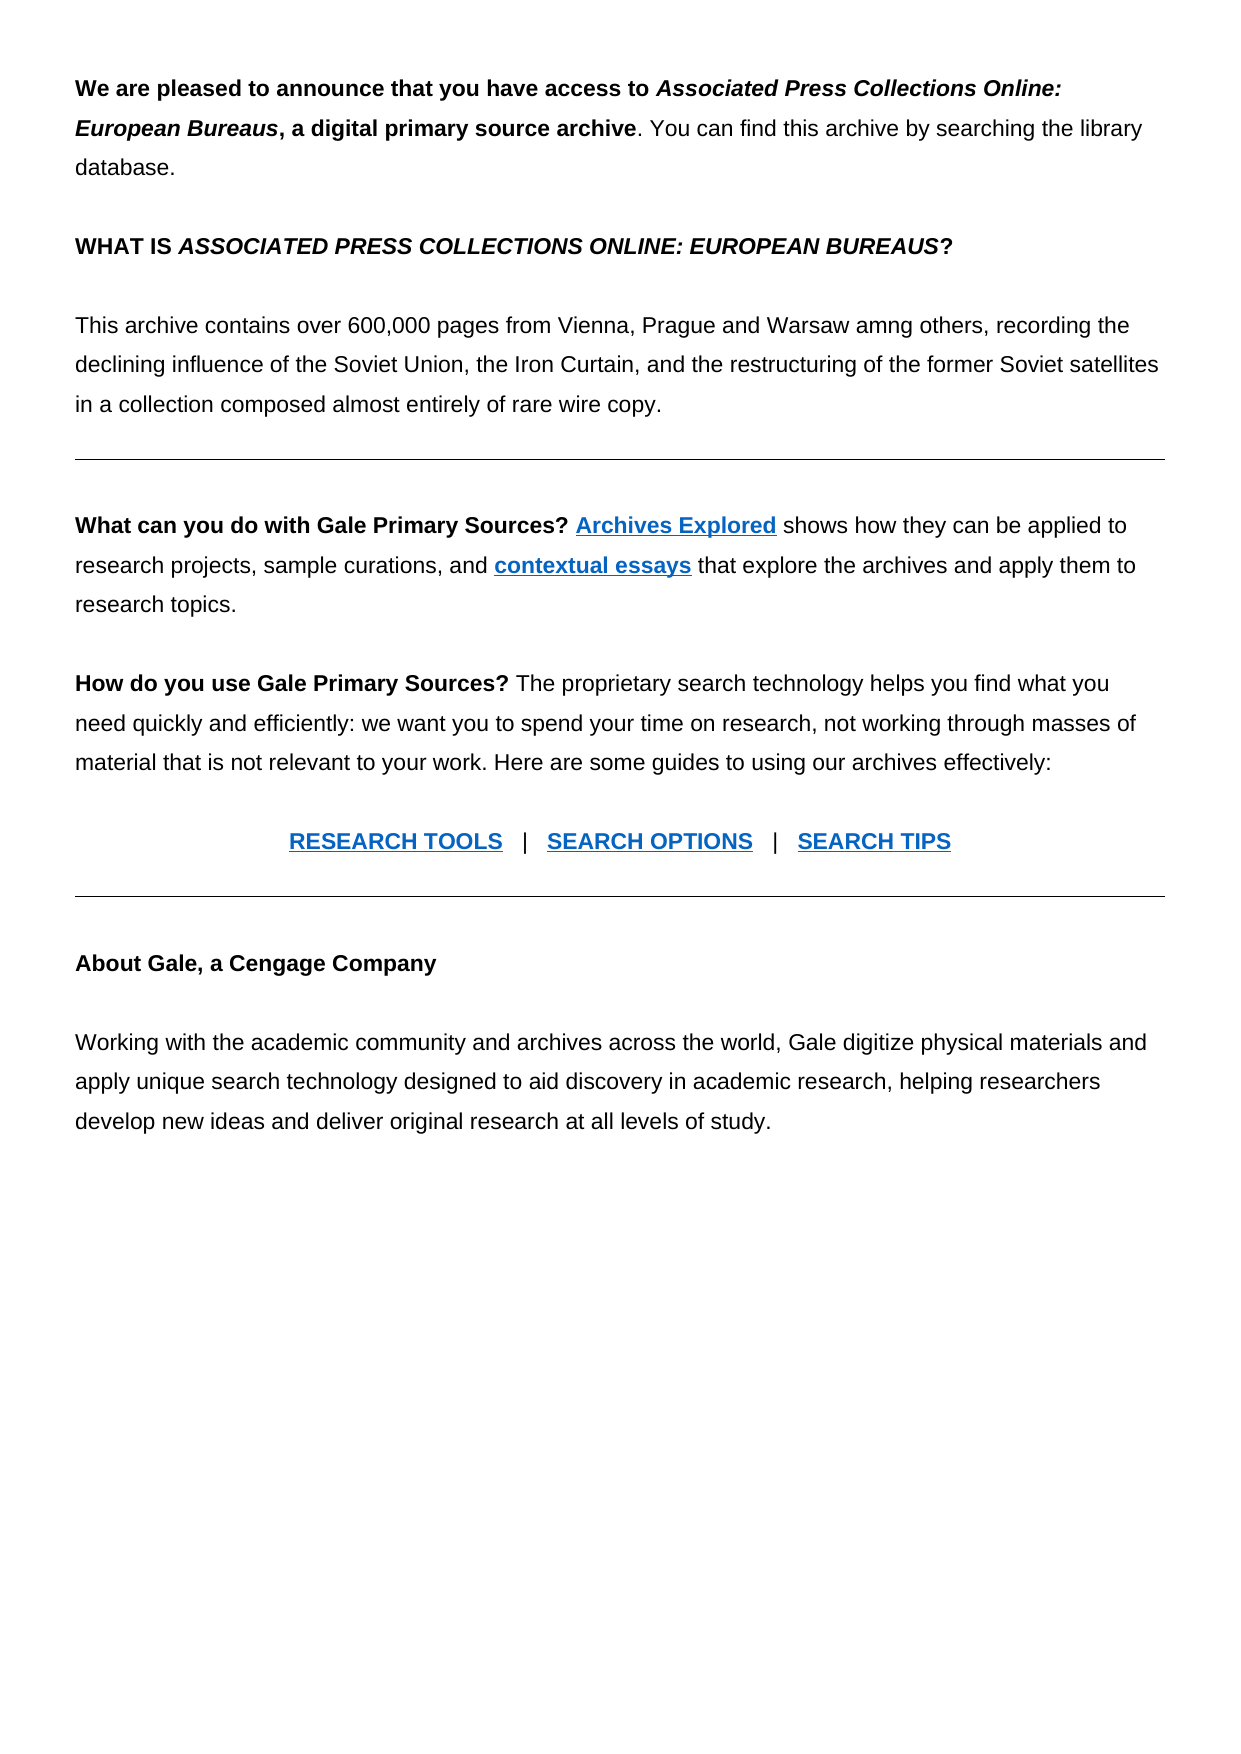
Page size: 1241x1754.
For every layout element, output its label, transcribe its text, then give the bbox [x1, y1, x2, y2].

text WHAT IS ASSOCIATED PRESS COLLECTIONS ONLINE: EUROPEAN BUREAUS? [75, 233, 1165, 259]
text We are pleased to announce that you have access to Associated Press Collections Online: European Bureaus, a digital primary source archive. You can find this archive by searching the library database. [75, 75, 1165, 180]
text What can you do with Gale Primary Sources? Archives Explored shows how they can be applied to research projects, sample curations, and contextual essays that explore the archives and apply them to research topics. [75, 512, 1165, 618]
text RESEARCH TOOLS | SEARCH OPTIONS | SEARCH TIPS [75, 828, 1165, 854]
text About Gale, a Cengage Company [75, 950, 1165, 976]
text Working with the academic community and archives across the world, Gale digitize physical materials and apply unique search technology designed to aid discovery in academic research, helping researchers develop new ideas and deliver original research at all levels of study. [75, 1029, 1165, 1134]
text How do you use Gale Primary Sources? The proprietary search technology helps you find what you need quickly and efficiently: we want you to spend your time on research, not working through masses of material that is not relevant to your work. Here are some guides to using our archives effectively: [75, 670, 1165, 776]
text This archive contains over 600,000 pages from Vienna, Prague and Warsaw amng others, recording the declining influence of the Soviet Union, the Iron Curtain, and the restructuring of the former Soviet satellites in a collection composed almost entirely of rare wire copy. [75, 312, 1165, 417]
